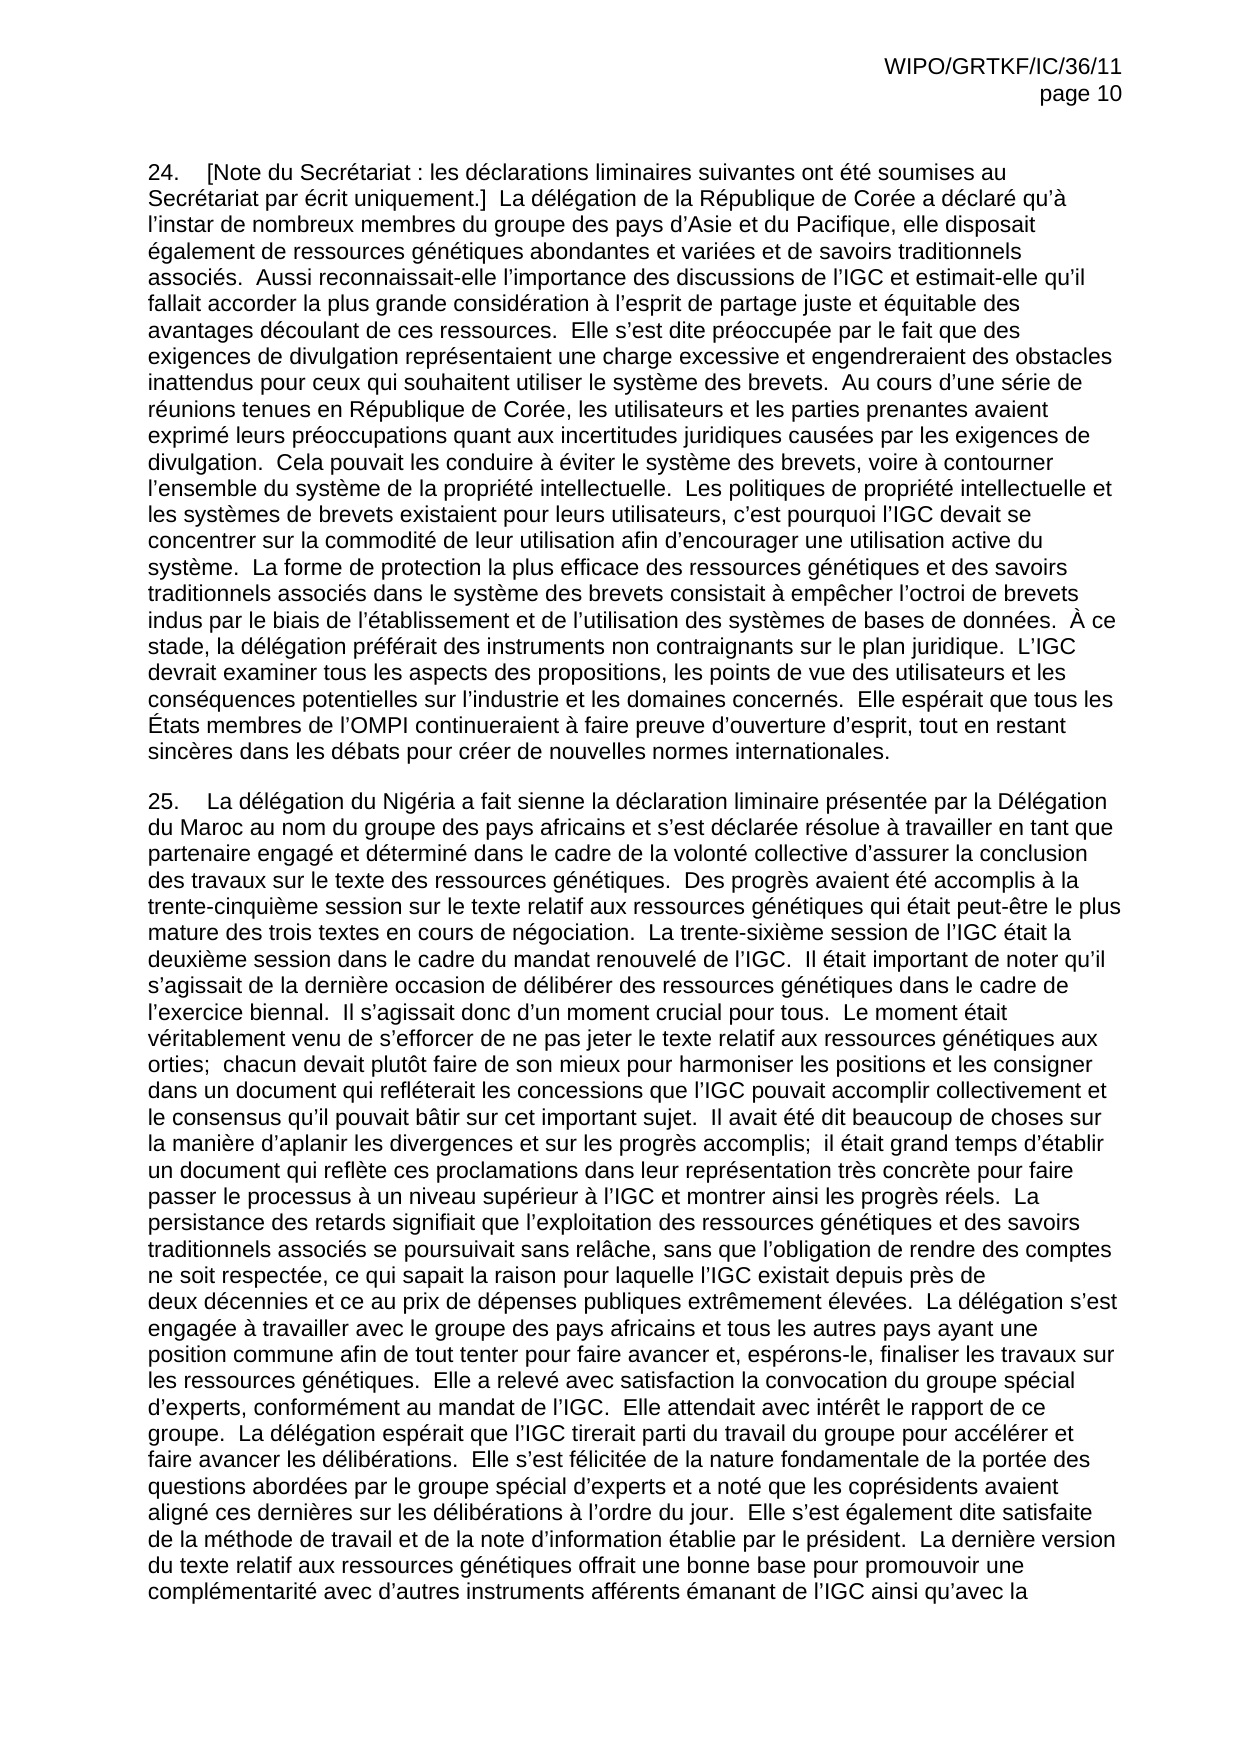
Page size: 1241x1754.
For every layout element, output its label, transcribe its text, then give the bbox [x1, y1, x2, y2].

text [Note du Secrétariat : les déclarations liminaires suivantes ont été soumises au Secrétariat par écrit uniquement.] La délégation de la République de Corée a déclaré qu’à l’instar de nombreux membres du groupe des pays d’Asie et du Pacifique, elle disposait également de ressources génétiques abondantes et variées et de savoirs traditionnels associés. Aussi reconnaissait-elle l’importance des discussions de l’IGC et estimait-elle qu’il fallait accorder la plus grande considération à l’esprit de partage juste et équitable des avantages découlant de ces ressources. Elle s’est dite préoccupée par le fait que des exigences de divulgation représentaient une charge excessive et engendreraient des obstacles inattendus pour ceux qui souhaitent utiliser le système des brevets. Au cours d’une série de réunions tenues en République de Corée, les utilisateurs et les parties prenantes avaient exprimé leurs préoccupations quant aux incertitudes juridiques causées par les exigences de divulgation. Cela pouvait les conduire à éviter le système des brevets, voire à contourner l’ensemble du système de la propriété intellectuelle. Les politiques de propriété intellectuelle et les systèmes de brevets existaient pour leurs utilisateurs, c’est pourquoi l’IGC devait se concentrer sur la commodité de leur utilisation afin d’encourager une utilisation active du système. La forme de protection la plus efficace des ressources génétiques et des savoirs traditionnels associés dans le système des brevets consistait à empêcher l’octroi de brevets indus par le biais de l’établissement et de l’utilisation des systèmes de bases de données. À ce stade, la délégation préférait des instruments non contraignants sur le plan juridique. L’IGC devrait examiner tous les aspects des propositions, les points de vue des utilisateurs et les conséquences potentielles sur l’industrie et les domaines concernés. Elle espérait que tous les États membres de l’OMPI continueraient à faire preuve d’ouverture d’esprit, tout en restant sincères dans les débats pour créer de nouvelles normes internationales. [148, 158, 1122, 765]
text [148, 788, 1122, 1604]
